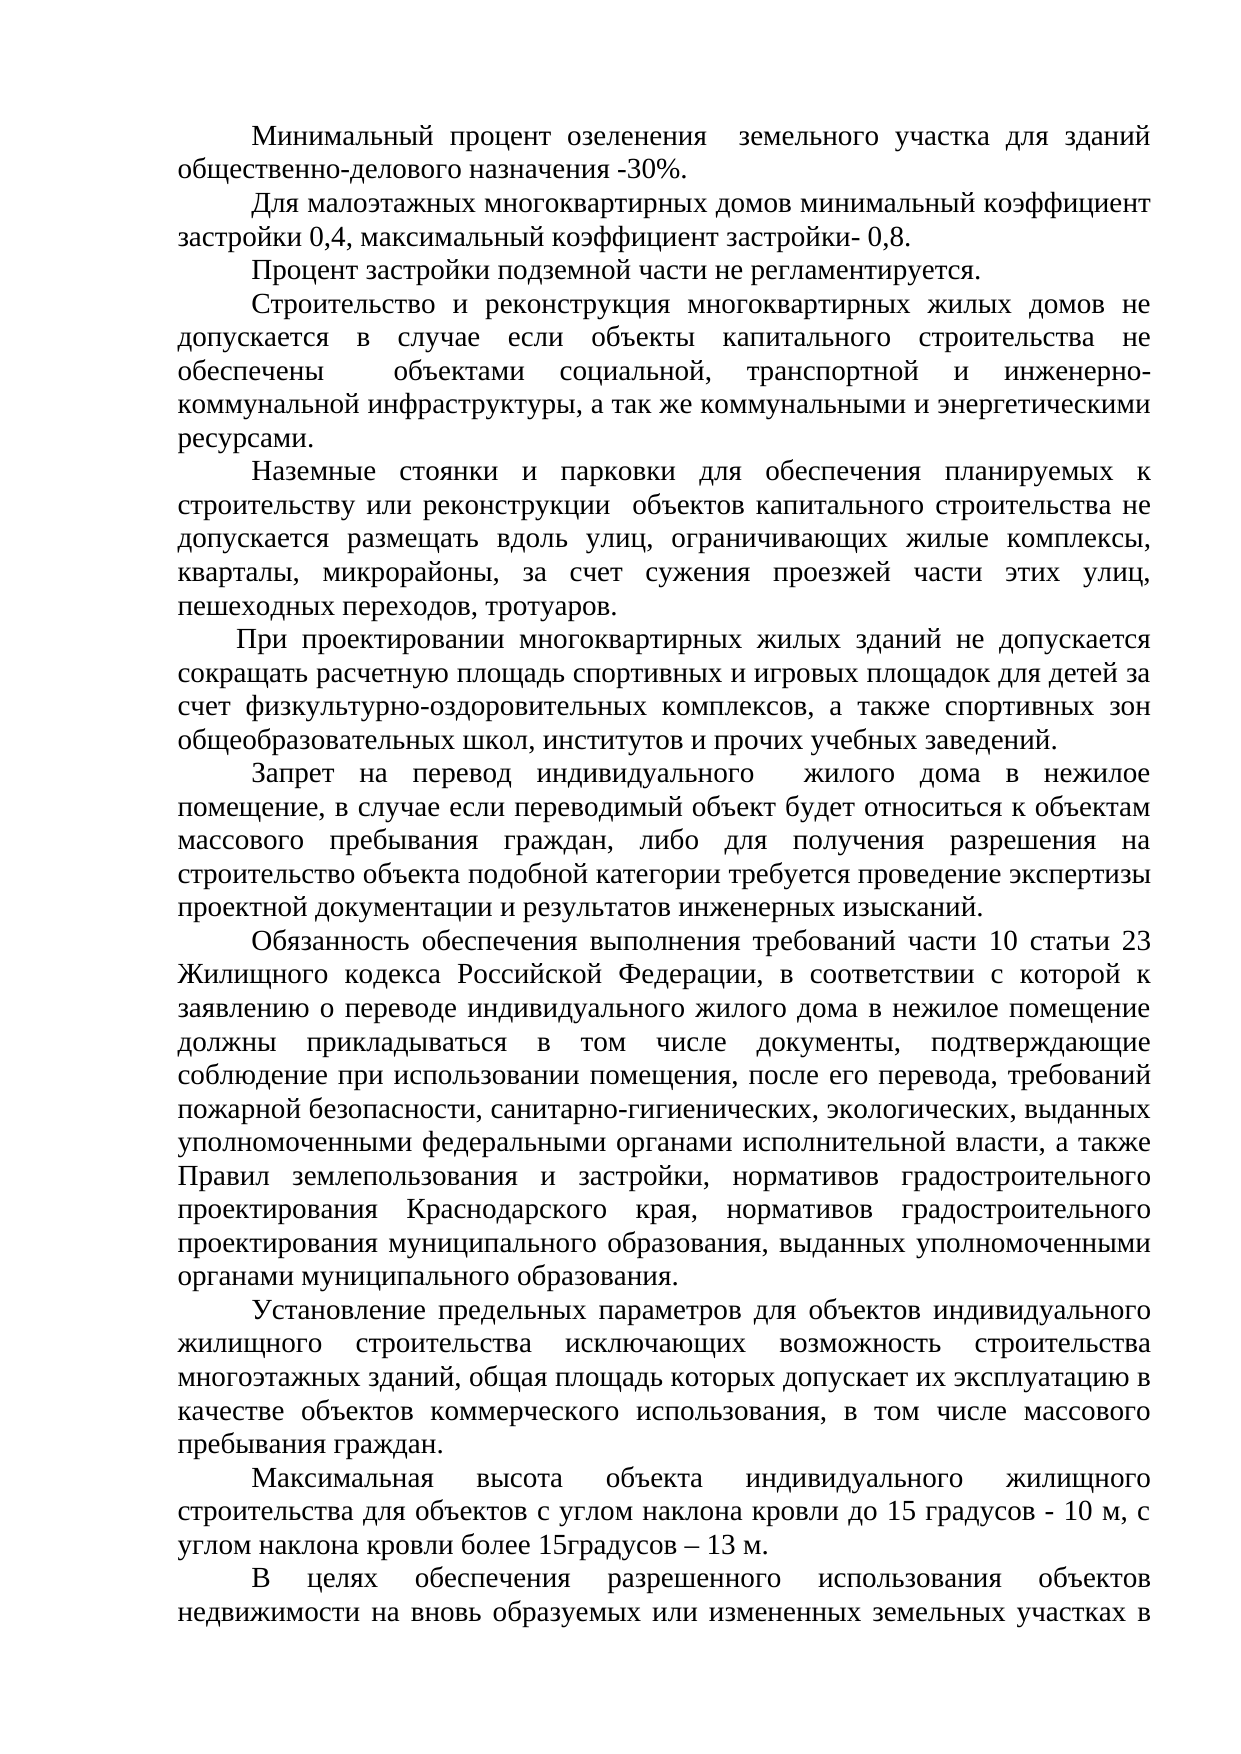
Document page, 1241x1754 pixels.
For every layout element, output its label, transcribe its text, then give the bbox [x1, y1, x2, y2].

text Установление предельных параметров для объектов индивидуального жилищного строительства исключающих возможность строительства многоэтажных зданий, общая площадь которых допускает их эксплуатацию в качестве объектов коммерческого использования, в том числе массового пребывания граждан. [177, 1292, 1152, 1460]
text Минимальный процент озеленения земельного участка для зданий общественно-делового назначения -30%. [177, 118, 1152, 185]
text Для малоэтажных многоквартирных домов минимальный коэффициент застройки 0,4, максимальный коэффициент застройки- 0,8. [177, 185, 1152, 252]
text Максимальная высота объекта индивидуального жилищного строительства для объектов с углом наклона кровли до 15 градусов - 10 м, с углом наклона кровли более 15градусов – 13 м. [177, 1460, 1152, 1560]
text При проектировании многоквартирных жилых зданий не допускается сокращать расчетную площадь спортивных и игровых площадок для детей за счет физкультурно-оздоровительных комплексов, а также спортивных зон общеобразовательных школ, институтов и прочих учебных заведений. [177, 621, 1152, 755]
text Строительство и реконструкция многоквартирных жилых домов не допускается в случае если объекты капитального строительства не обеспечены объектами социальной, транспортной и инженерно-коммунальной инфраструктуры, а так же коммунальными и энергетическими ресурсами. [177, 286, 1152, 453]
text Наземные стоянки и парковки для обеспечения планируемых к строительству или реконструкции объектов капитального строительства не допускается размещать вдоль улиц, ограничивающих жилые комплексы, кварталы, микрорайоны, за счет сужения проезжей части этих улиц, пешеходных переходов, тротуаров. [177, 453, 1152, 621]
text Процент застройки подземной части не регламентируется. [177, 252, 1152, 286]
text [177, 1560, 1152, 1627]
text Обязанность обеспечения выполнения требований части 10 статьи 23 Жилищного кодекса Российской Федерации, в соответствии с которой к заявлению о переводе индивидуального жилого дома в нежилое помещение должны прикладываться в том числе документы, подтверждающие соблюдение при использовании помещения, после его перевода, требований пожарной безопасности, санитарно-гигиенических, экологических, выданных уполномоченными федеральными органами исполнительной власти, а также Правил землепользования и застройки, нормативов градостроительного проектирования Краснодарского края, нормативов градостроительного проектирования муниципального образования, выданных уполномоченными органами муниципального образования. [177, 923, 1152, 1292]
text Запрет на перевод индивидуального жилого дома в нежилое помещение, в случае если переводимый объект будет относиться к объектам массового пребывания граждан, либо для получения разрешения на строительство объекта подобной категории требуется проведение экспертизы проектной документации и результатов инженерных изысканий. [177, 755, 1152, 923]
